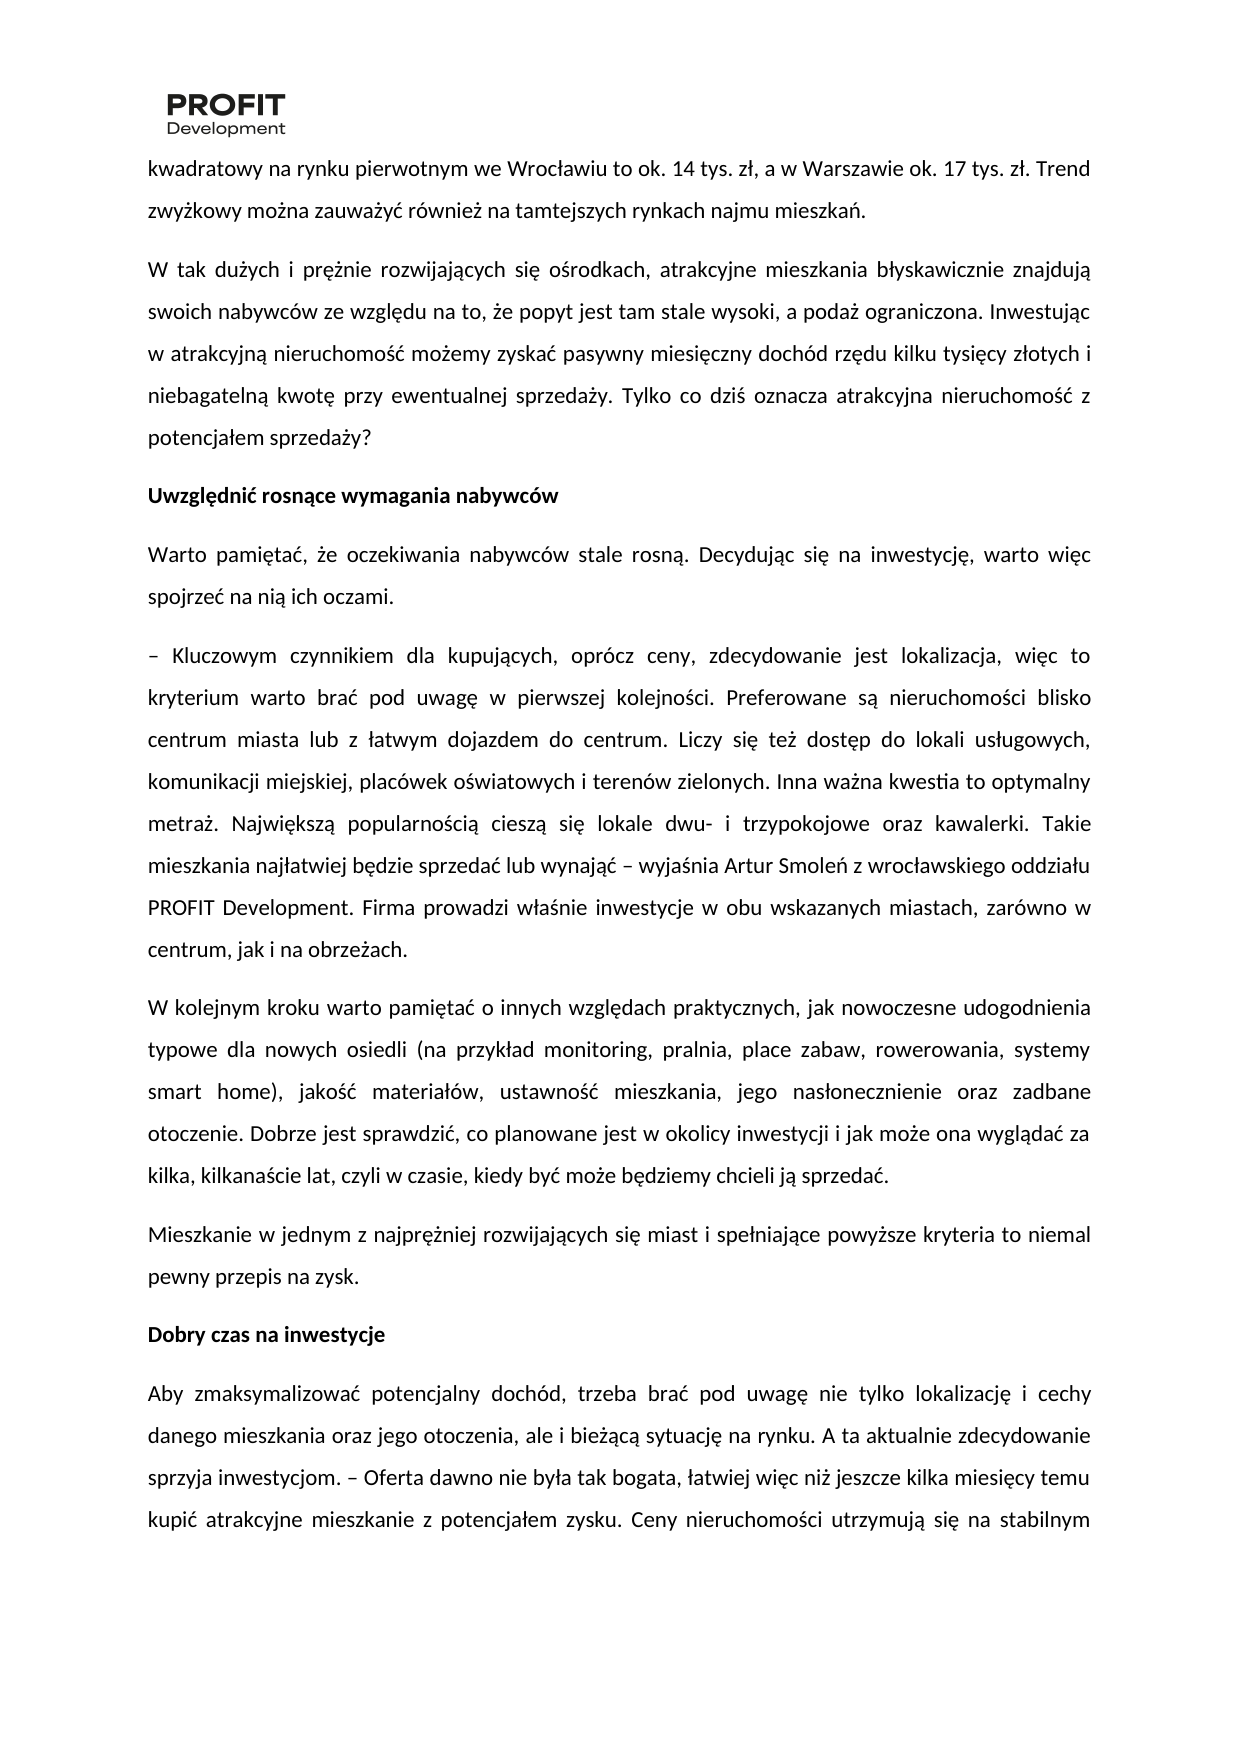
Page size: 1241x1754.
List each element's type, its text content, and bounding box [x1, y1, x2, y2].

text Uwzględnić rosnące wymagania nabywców [148, 482, 1093, 510]
text – Kluczowym czynnikiem dla kupujących, oprócz ceny, zdecydowanie jest lokalizacja, więc to kryterium warto brać pod uwagę w pierwszej kolejności. Preferowane są nieruchomości blisko centrum miasta lub z łatwym dojazdem do centrum. Liczy się też dostęp do lokali usługowych, komunikacji miejskiej, placówek oświatowych i terenów zielonych. Inna ważna kwestia to optymalny metraż. Największą popularnością cieszą się lokale dwu- i trzypokojowe oraz kawalerki. Takie mieszkania najłatwiej będzie sprzedać lub wynająć – wyjaśnia Artur Smoleń z wrocławskiego oddziału PROFIT Development. Firma prowadzi właśnie inwestycje w obu wskazanych miastach, zarówno w centrum, jak i na obrzeżach. [148, 641, 1093, 963]
text Dobry czas na inwestycje [148, 1321, 1093, 1349]
text W tak dużych i prężnie rozwijających się ośrodkach, atrakcyjne mieszkania błyskawicznie znajdują swoich nabywców ze względu na to, że popyt jest tam stale wysoki, a podaż ograniczona. Inwestując w atrakcyjną nieruchomość możemy zyskać pasywny miesięczny dochód rzędu kilku tysięcy złotych i niebagatelną kwotę przy ewentualnej sprzedaży. Tylko co dziś oznacza atrakcyjna nieruchomość z potencjałem sprzedaży? [148, 255, 1093, 451]
picture [147, 73, 306, 155]
text Mieszkanie w jednym z najprężniej rozwijających się miast i spełniające powyższe kryteria to niemal pewny przepis na zysk. [148, 1220, 1093, 1290]
text W kolejnym kroku warto pamiętać o innych względach praktycznych, jak nowoczesne udogodnienia typowe dla nowych osiedli (na przykład monitoring, pralnia, place zabaw, rowerowania, systemy smart home), jakość materiałów, ustawność mieszkania, jego nasłonecznienie oraz zadbane otoczenie. Dobrze jest sprawdzić, co planowane jest w okolicy inwestycji i jak może ona wyglądać za kilka, kilkanaście lat, czyli w czasie, kiedy być może będziemy chcieli ją sprzedać. [148, 993, 1093, 1189]
text Warto pamiętać, że oczekiwania nabywców stale rosną. Decydując się na inwestycję, warto więc spojrzeć na nią ich oczami. [148, 540, 1093, 610]
